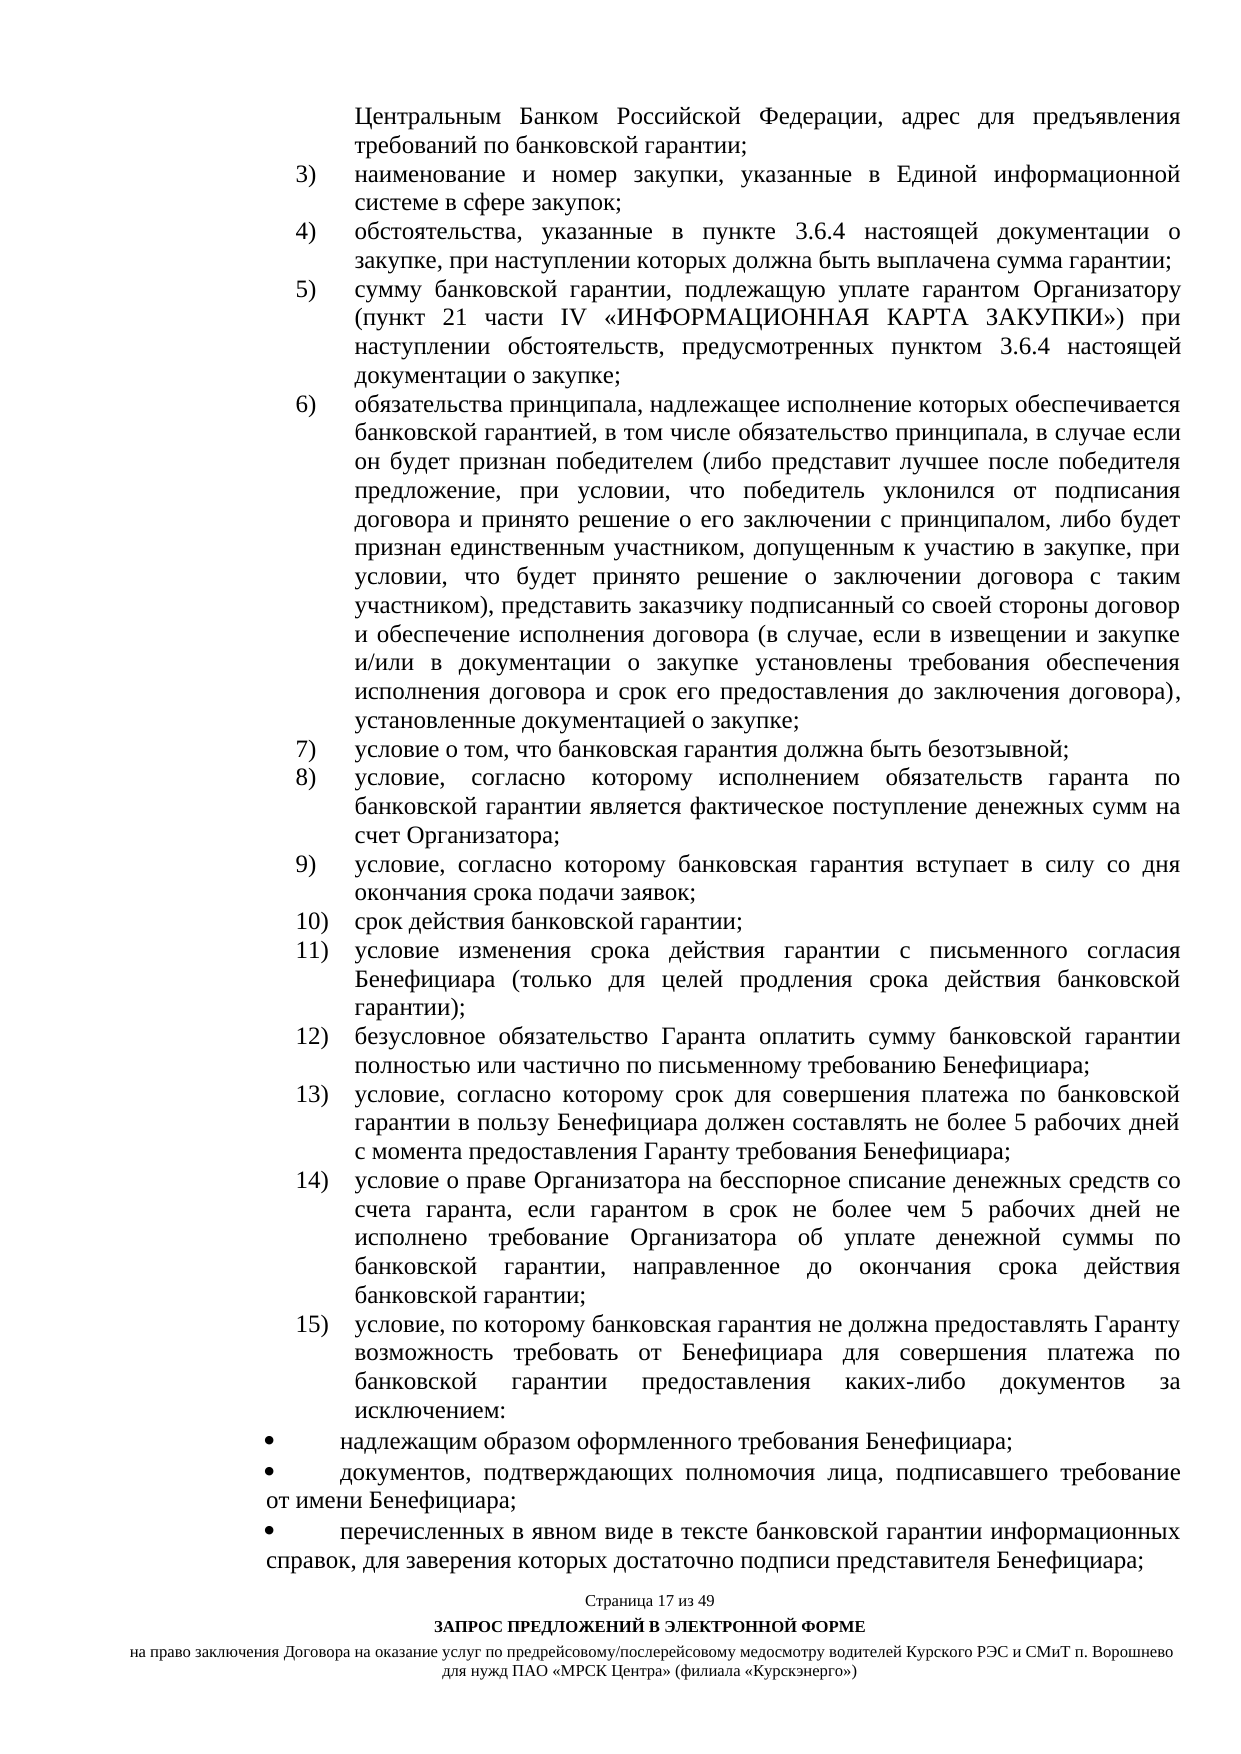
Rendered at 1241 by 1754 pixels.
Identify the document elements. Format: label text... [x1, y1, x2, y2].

list условие, по которому банковская гарантия не должна предоставлять Гаранту возможность требовать от Бенефициара для совершения платежа по банковской гарантии предоставления каких-либо документов за исключением: [295, 1309, 1181, 1424]
list обстоятельства, указанные в пункте 3.6.4 настоящей документации о закупке, при наступлении которых должна быть выплачена сумма гарантии; [295, 216, 1181, 274]
list перечисленных в явном виде в тексте банковской гарантии информационных справок, для заверения которых достаточно подписи представителя Бенефициара; [265, 1516, 1181, 1574]
list условие, согласно которому срок для совершения платежа по банковской гарантии в пользу Бенефициара должен составлять не более 5 рабочих дней с момента предоставления Гаранту требования Бенефициара; [295, 1079, 1181, 1165]
list сумму банковской гарантии, подлежащую уплате гарантом Организатору (пункт 21 части IV «ИНФОРМАЦИОННАЯ КАРТА ЗАКУПКИ») при наступлении обстоятельств, предусмотренных пунктом 3.6.4 настоящей документации о закупке; [295, 274, 1181, 389]
list безусловное обязательство Гаранта оплатить сумму банковской гарантии полностью или частично по письменному требованию Бенефициара; [295, 1021, 1181, 1079]
list наименование и номер закупки, указанные в Единой информационной системе в сфере закупок; [295, 159, 1181, 216]
list обязательства принципала, надлежащее исполнение которых обеспечивается банковской гарантией, в том числе обязательство принципала, в случае если он будет признан победителем (либо представит лучшее после победителя предложение, при условии, что победитель уклонился от подписания договора и принято решение о его заключении с принципалом, либо будет признан единственным участником, допущенным к участию в закупке, при условии, что будет принято решение о заключении договора с таким участником), представить заказчику подписанный со своей стороны договор и обеспечение исполнения договора (в случае, если в извещении и закупке и/или в документации о закупке установлены требования обеспечения исполнения договора и срок его предоставления до заключения договора), установленные документацией о закупке; [295, 389, 1181, 734]
list условие о том, что банковская гарантия должна быть безотзывной; [295, 734, 1181, 762]
list документов, подтверждающих полномочия лица, подписавшего требование от имени Бенефициара; [265, 1457, 1181, 1514]
list условие, согласно которому банковская гарантия вступает в силу со дня окончания срока подачи заявок; [295, 849, 1181, 906]
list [295, 101, 1181, 159]
list условие изменения срока действия гарантии с письменного согласия Бенефициара (только для целей продления срока действия банковской гарантии); [295, 935, 1181, 1021]
list надлежащим образом оформленного требования Бенефициара; [265, 1426, 1181, 1454]
list условие, согласно которому исполнением обязательств гаранта по банковской гарантии является фактическое поступление денежных сумм на счет Организатора; [295, 762, 1181, 849]
list условие о праве Организатора на бесспорное списание денежных средств со счета гаранта, если гарантом в срок не более чем 5 рабочих дней не исполнено требование Организатора об уплате денежной суммы по банковской гарантии, направленное до окончания срока действия банковской гарантии; [295, 1165, 1181, 1309]
list срок действия банковской гарантии; [295, 906, 1181, 935]
